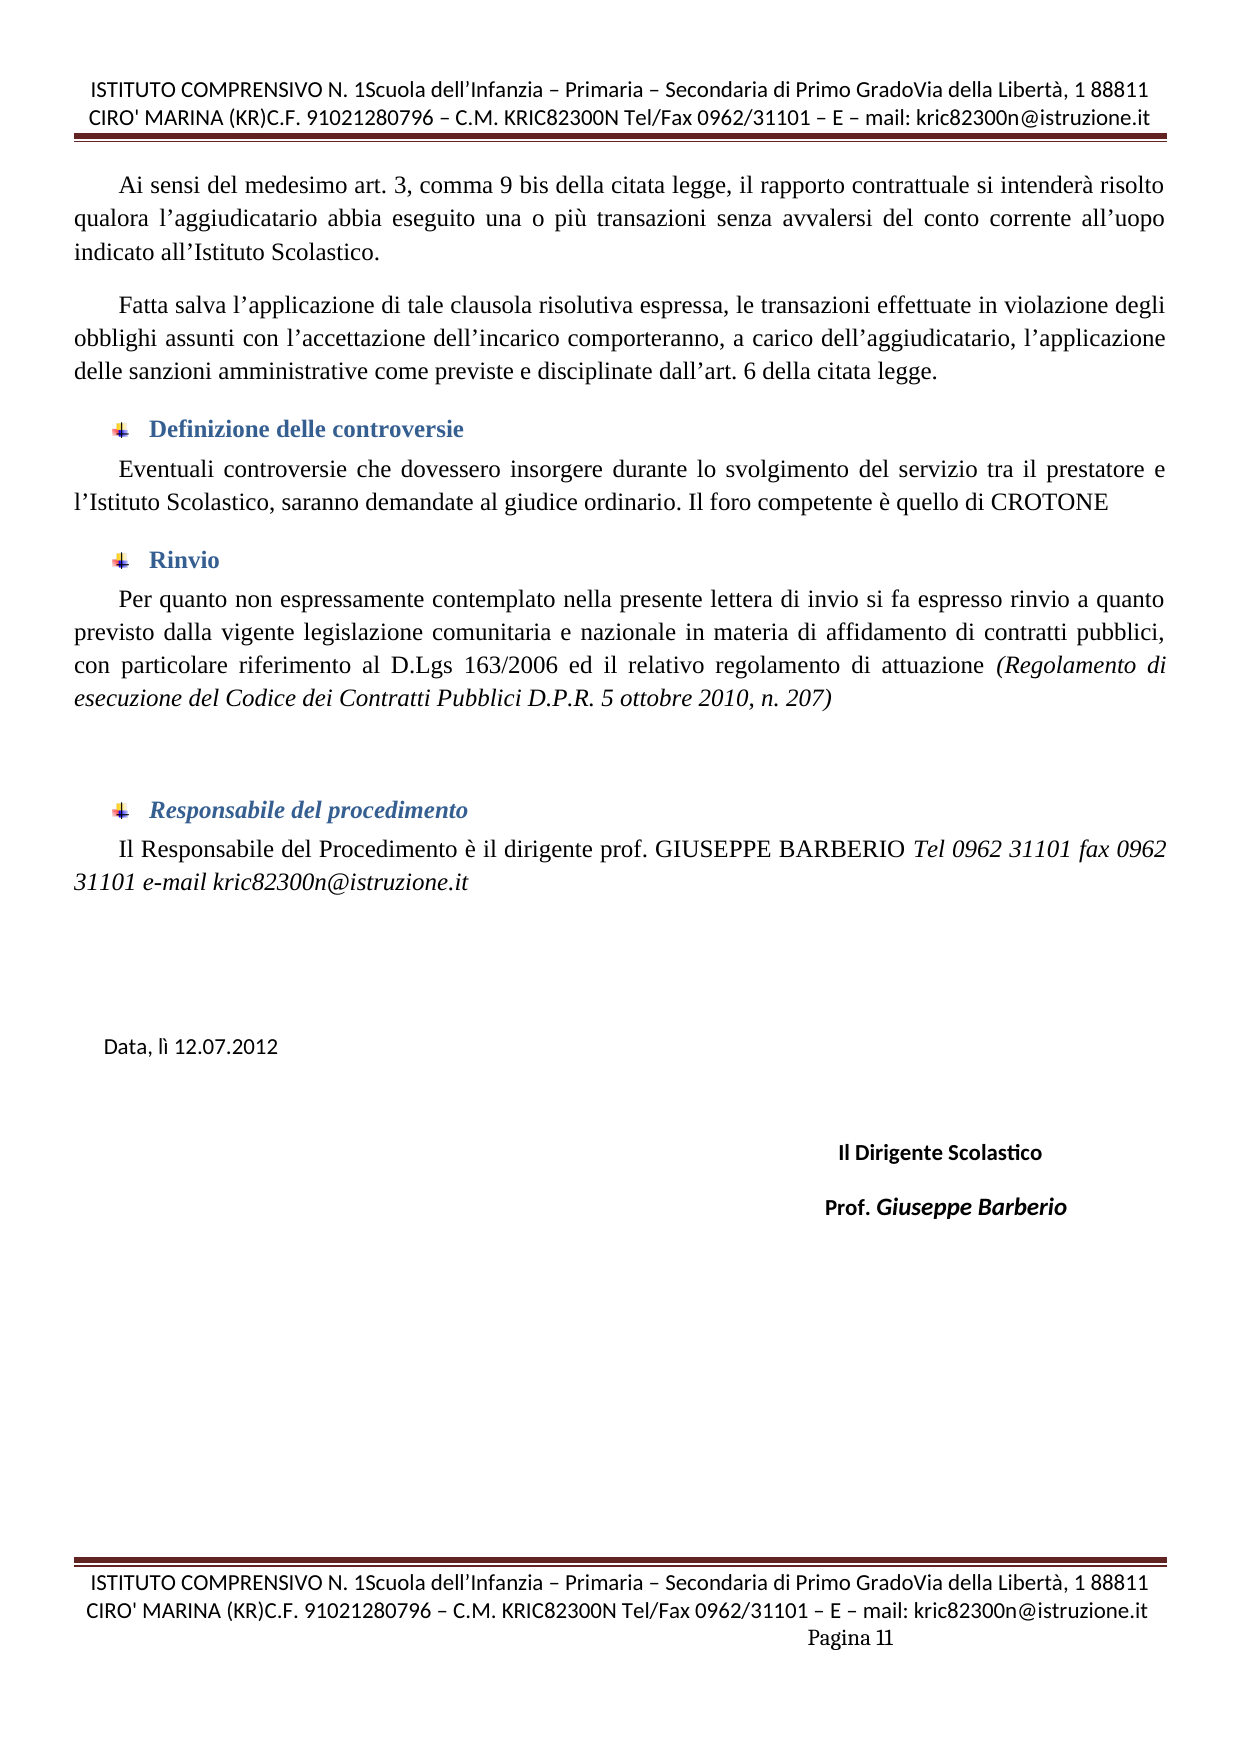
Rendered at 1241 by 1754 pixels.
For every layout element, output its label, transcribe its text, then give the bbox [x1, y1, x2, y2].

picture [112, 801, 129, 819]
subtitle Rinvio [111, 545, 1167, 573]
picture [112, 551, 129, 569]
text Prof. Giuseppe Barberio [74, 1191, 1167, 1221]
text Il Dirigente Scolastico [103, 1138, 1167, 1166]
text Eventuali controversie che dovessero insorgere durante lo svolgimento del servizio tra il prestatore e l’Istituto Scolastico, saranno demandate al giudice ordinario. Il foro competente è quello di CROTONE [74, 454, 1167, 516]
text Per quanto non espressamente contemplato nella presente lettera di invio si fa espresso rinvio a quanto previsto dalla vigente legislazione comunitaria e nazionale in materia di affidamento di contratti pubblici, con particolare riferimento al D.Lgs 163/2006 ed il relativo regolamento di attuazione (Regolamento di esecuzione del Codice dei Contratti Pubblici D.P.R. 5 ottobre 2010, n. 207) [74, 584, 1167, 712]
text Fatta salva l’applicazione di tale clausola risolutiva espressa, le transazioni effettuate in violazione degli obblighi assunti con l’accettazione dell’incarico comporteranno, a carico dell’aggiudicatario, l’applicazione delle sanzioni amministrative come previste e disciplinate dall’art. 6 della citata legge. [74, 290, 1167, 385]
text Il Responsabile del Procedimento è il dirigente prof. GIUSEPPE BARBERIO Tel 0962 31101 fax 0962 31101 e-mail kric82300n@istruzione.it [74, 834, 1167, 896]
subtitle Definizione delle controversie [111, 414, 1167, 443]
text Data, lì 12.07.2012 [103, 1032, 1167, 1060]
text Ai sensi del medesimo art. 3, comma 9 bis della citata legge, il rapporto contrattuale si intenderà risolto qualora l’aggiudicatario abbia eseguito una o più transazioni senza avvalersi del conto corrente all’uopo indicato all’Istituto Scolastico. [74, 171, 1167, 265]
subtitle Responsabile del procedimento [111, 795, 1167, 824]
picture [112, 421, 129, 438]
